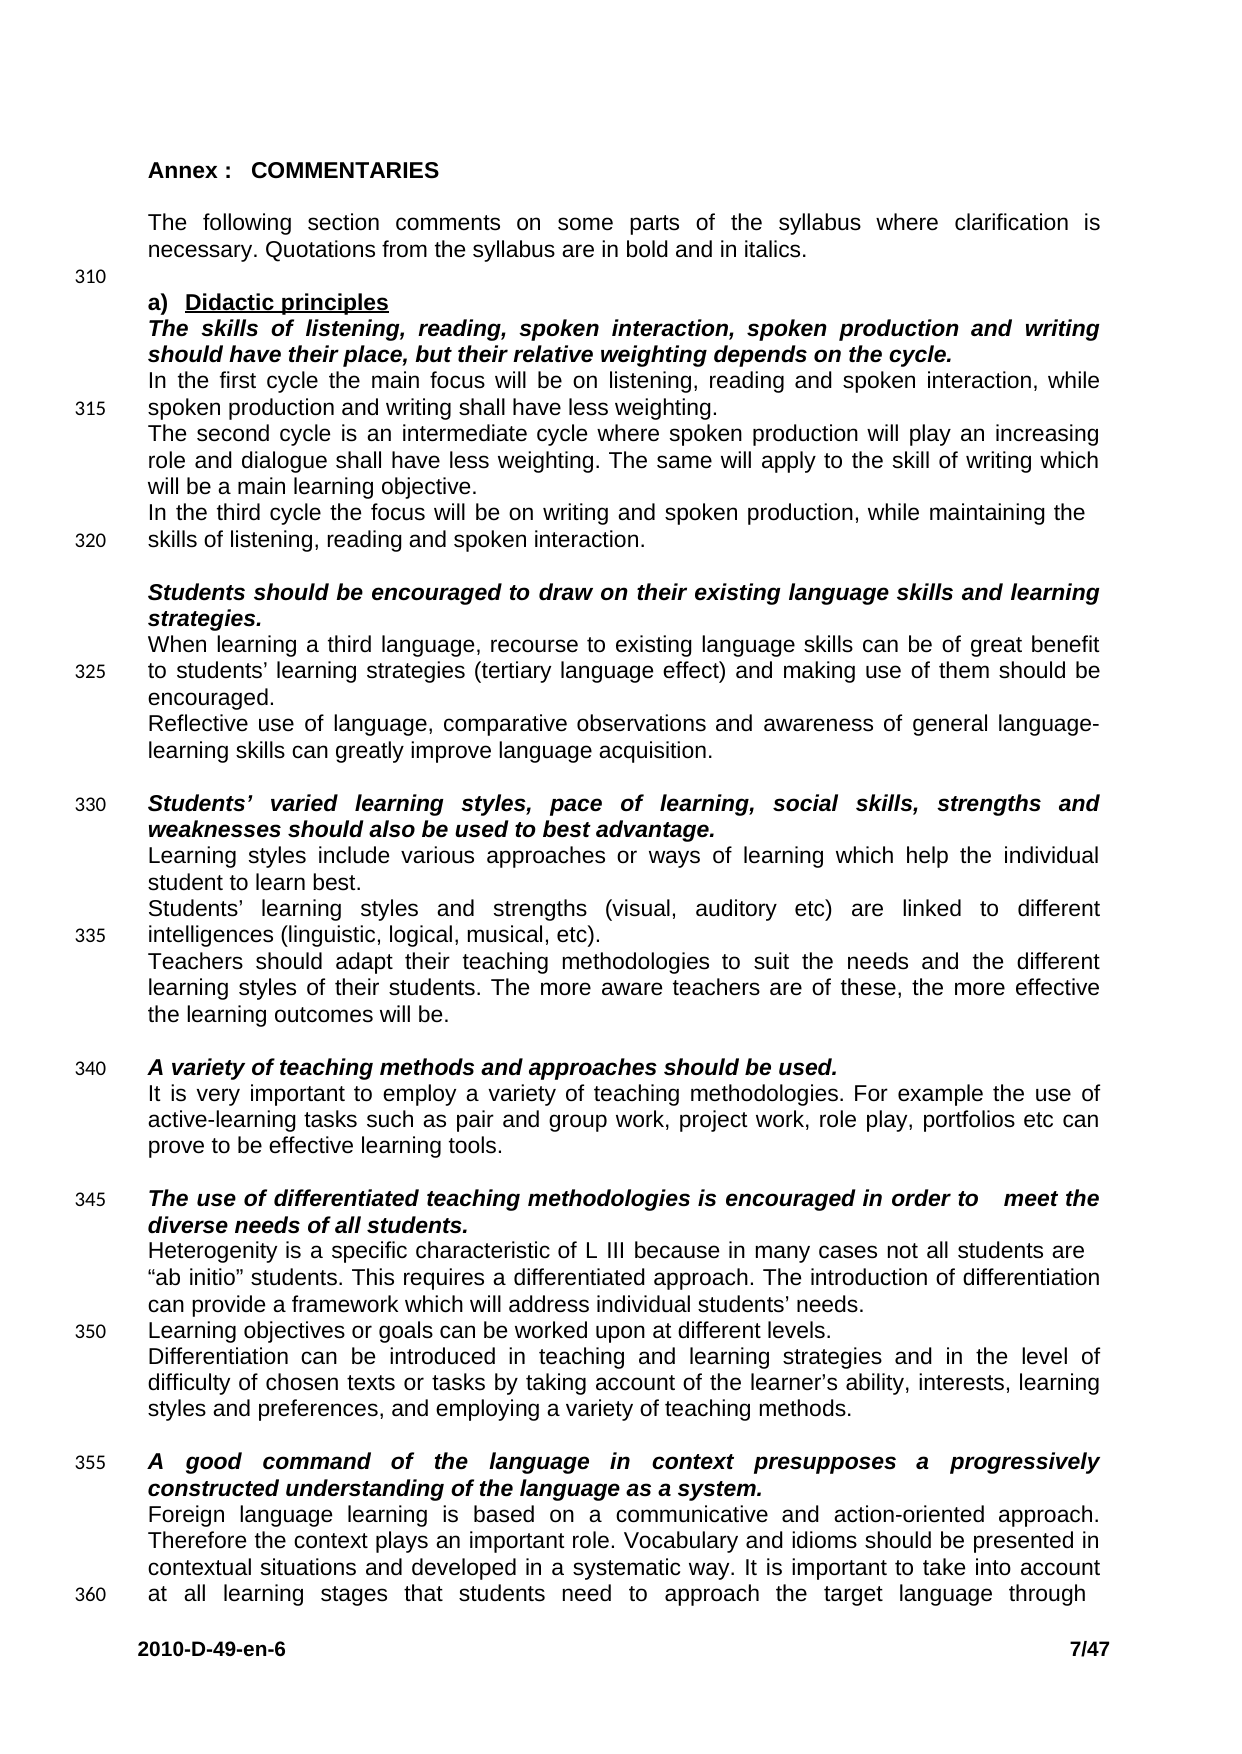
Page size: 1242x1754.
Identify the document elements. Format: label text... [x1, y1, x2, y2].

text The second cycle is an intermediate cycle where spoken production will play an increasing role and dialogue shall have less weighting. The same will apply to the skill of writing which will be a main learning objective. [148, 421, 1100, 500]
text In the first cycle the main focus will be on listening, reading and spoken interaction, while spoken production and writing shall have less weighting. [148, 368, 1100, 421]
text Students should be encouraged to draw on their existing language skills and learning strategies. [148, 579, 1100, 631]
text When learning a third language, recourse to existing language skills can be of great benefit to students’ learning strategies (tertiary language effect) and making use of them should be encouraged. [148, 631, 1100, 711]
text skills of listening, reading and spoken interaction. [148, 526, 653, 552]
text It is very important to employ a variety of teaching methodologies. For example the use of active-learning tasks such as pair and group work, project work, role play, portfolios etc can prove to be effective learning tools. [148, 1080, 1100, 1159]
text The use of differentiated teaching methodologies is encouraged in order to meet the diverse needs of all students. [148, 1186, 1100, 1238]
text Annex : COMMENTARIES [148, 157, 446, 183]
text “ab initio” students. This requires a differentiated approach. The introduction of differentiation can provide a framework which will address individual students’ needs. [148, 1264, 1100, 1317]
text Foreign language learning is based on a communicative and action-oriented approach. Therefore the context plays an important role. Vocabulary and idioms should be presented in contextual situations and developed in a systematic way. It is important to take into account at all learning stages that students need to approach the target language through [148, 1501, 1100, 1607]
text a) Didactic principles [148, 288, 396, 315]
text In the third cycle the focus will be on writing and spoken production, while maintaining the [148, 500, 1100, 526]
text A variety of teaching methods and approaches should be used. [148, 1053, 845, 1080]
text Heterogenity is a specific characteristic of L III because in many cases not all students are [148, 1238, 1100, 1264]
text The following section comments on some parts of the syllabus where clarification is necessary. Quotations from the syllabus are in bold and in italics. [148, 209, 1100, 262]
text A good command of the language in context presupposes a progressively constructed understanding of the language as a system. [148, 1448, 1100, 1501]
text The skills of listening, reading, spoken interaction, spoken production and writing should have their place, but their relative weighting depends on the cycle. [148, 315, 1100, 368]
text Students’ varied learning styles, pace of learning, social skills, strengths and weaknesses should also be used to best advantage. [148, 789, 1100, 842]
text Learning objectives or goals can be worked upon at different levels. [148, 1317, 839, 1343]
text Teachers should adapt their teaching methodologies to suit the needs and the different learning styles of their students. The more aware teachers are of these, the more effective the learning outcomes will be. [148, 948, 1100, 1027]
text Students’ learning styles and strengths (visual, auditory etc) are linked to different intelligences (linguistic, logical, musical, etc). [148, 895, 1100, 948]
text Learning styles include various approaches or ways of learning which help the individual student to learn best. [148, 842, 1100, 895]
text Differentiation can be introduced in teaching and learning strategies and in the level of difficulty of chosen texts or tasks by taking account of the learner’s ability, interests, learning styles and preferences, and employing a variety of teaching methods. [148, 1343, 1100, 1422]
text Reflective use of language, comparative observations and awareness of general language- learning skills can greatly improve language acquisition. [148, 711, 1100, 764]
